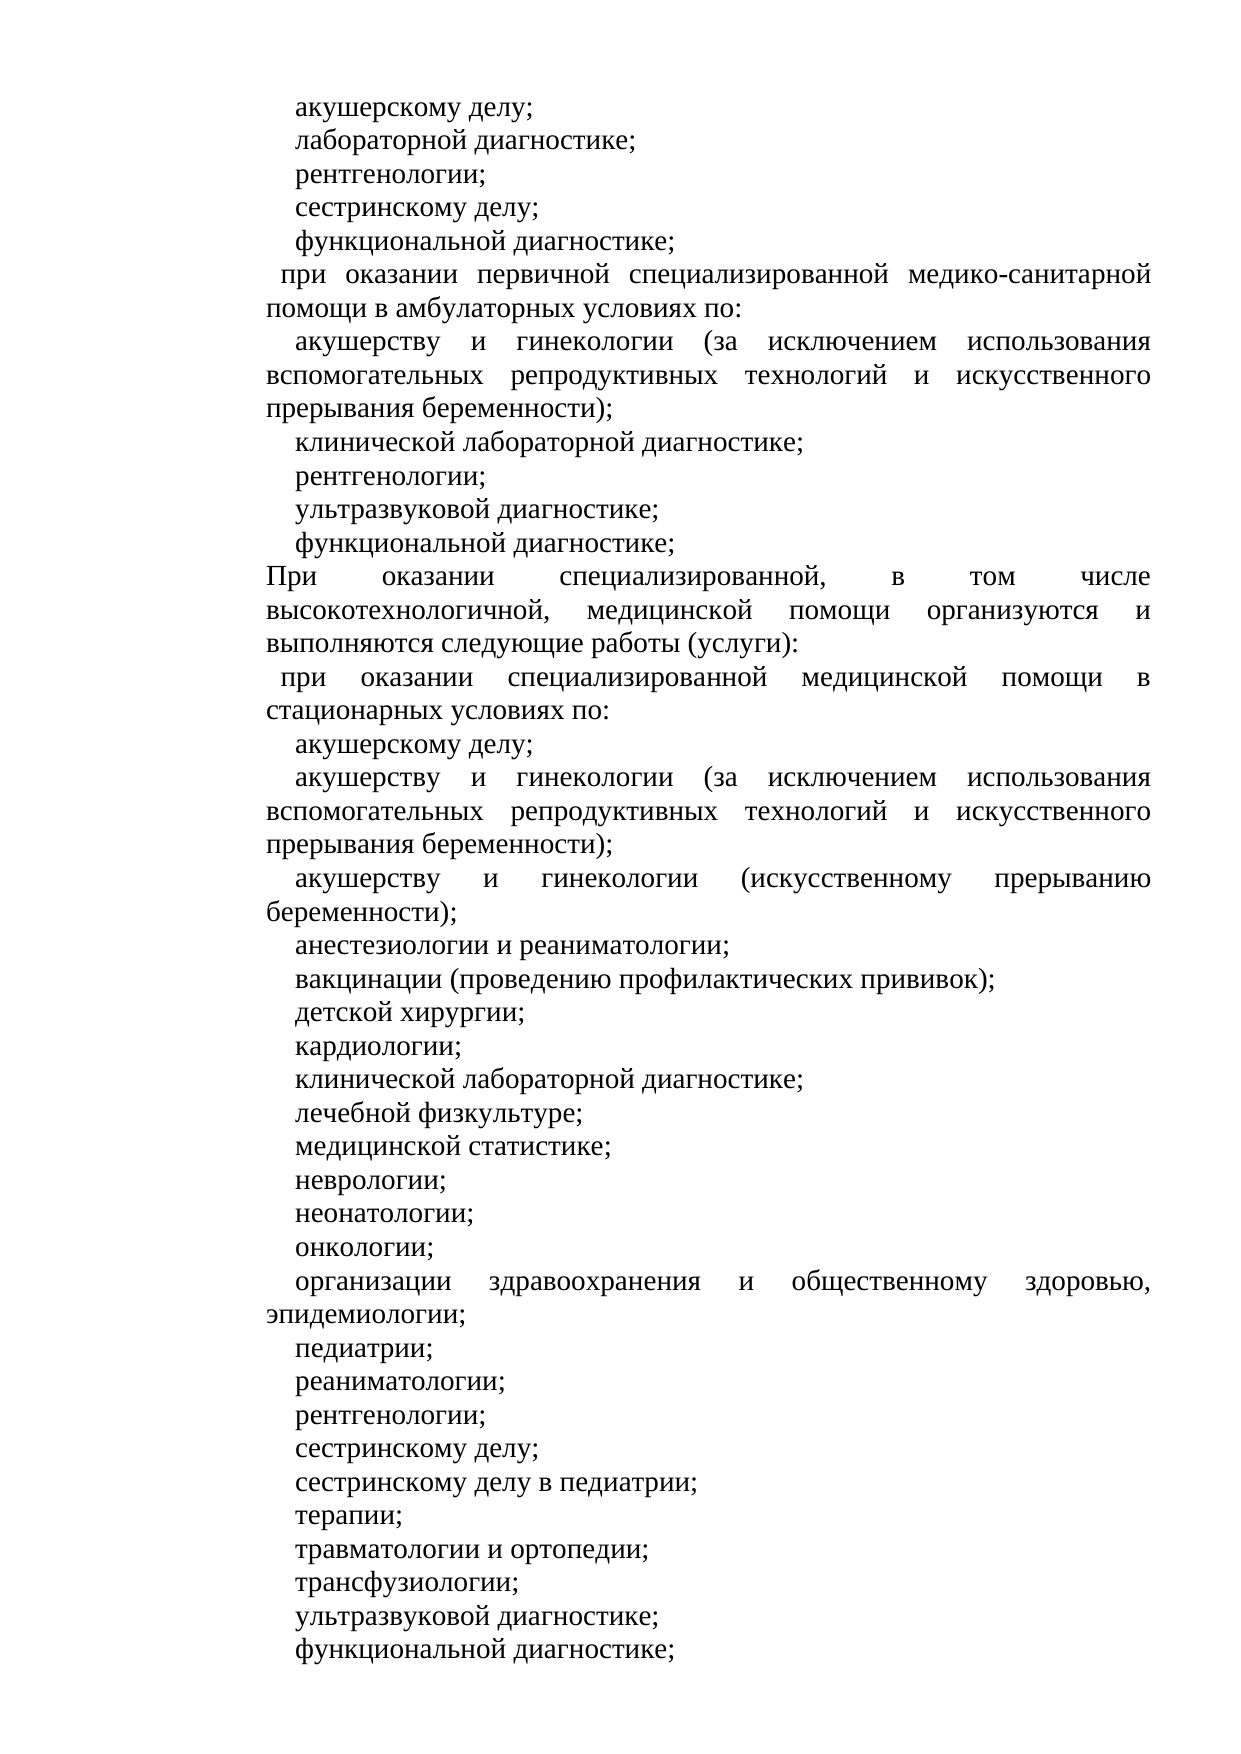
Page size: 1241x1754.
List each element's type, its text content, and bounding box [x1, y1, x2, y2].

text онкологии; [266, 1229, 1152, 1263]
text вакцинации (проведению профилактических прививок); [266, 961, 1152, 994]
text кардиологии; [266, 1028, 1152, 1061]
text акушерскому делу; [266, 726, 1152, 759]
text анестезиологии и реаниматологии; [266, 927, 1152, 961]
text клинической лабораторной диагностике; [266, 424, 1152, 458]
text детской хирургии; [266, 994, 1152, 1028]
text сестринскому делу в педиатрии; [266, 1464, 1152, 1497]
text функциональной диагностике; [266, 223, 1152, 256]
text при оказании специализированной медицинской помощи в стационарных условиях по: [266, 659, 1152, 726]
text неврологии; [266, 1162, 1152, 1196]
text рентгенологии; [266, 458, 1152, 491]
text при оказании первичной специализированной медико-санитарной помощи в амбулаторных условиях по: [266, 256, 1152, 323]
text неонатологии; [266, 1196, 1152, 1229]
text акушерству и гинекологии (искусственному прерыванию беременности); [266, 860, 1152, 927]
text лабораторной диагностике; [266, 122, 1152, 156]
text функциональной диагностике; [266, 525, 1152, 558]
text медицинской статистике; [266, 1128, 1152, 1162]
text акушерству и гинекологии (за исключением использования вспомогательных репродуктивных технологий и искусственного прерывания беременности); [266, 759, 1152, 860]
text функциональной диагностике; [266, 1632, 1152, 1665]
text клинической лабораторной диагностике; [266, 1061, 1152, 1095]
text реаниматологии; [266, 1363, 1152, 1397]
text терапии; [266, 1497, 1152, 1531]
text ультразвуковой диагностике; [266, 491, 1152, 525]
text сестринскому делу; [266, 1430, 1152, 1464]
text акушерскому делу; [266, 89, 1152, 122]
text трансфузиологии; [266, 1564, 1152, 1598]
text акушерству и гинекологии (за исключением использования вспомогательных репродуктивных технологий и искусственного прерывания беременности); [266, 323, 1152, 424]
text ультразвуковой диагностике; [266, 1598, 1152, 1632]
text травматологии и ортопедии; [266, 1531, 1152, 1564]
text рентгенологии; [266, 1397, 1152, 1430]
text лечебной физкультуре; [266, 1095, 1152, 1128]
text организации здравоохранения и общественному здоровью, эпидемиологии; [266, 1263, 1152, 1330]
text рентгенологии; [266, 156, 1152, 189]
text сестринскому делу; [266, 189, 1152, 223]
text При оказании специализированной, в том числе высокотехнологичной, медицинской помощи организуются и выполняются следующие работы (услуги): [266, 558, 1152, 659]
text педиатрии; [266, 1330, 1152, 1363]
